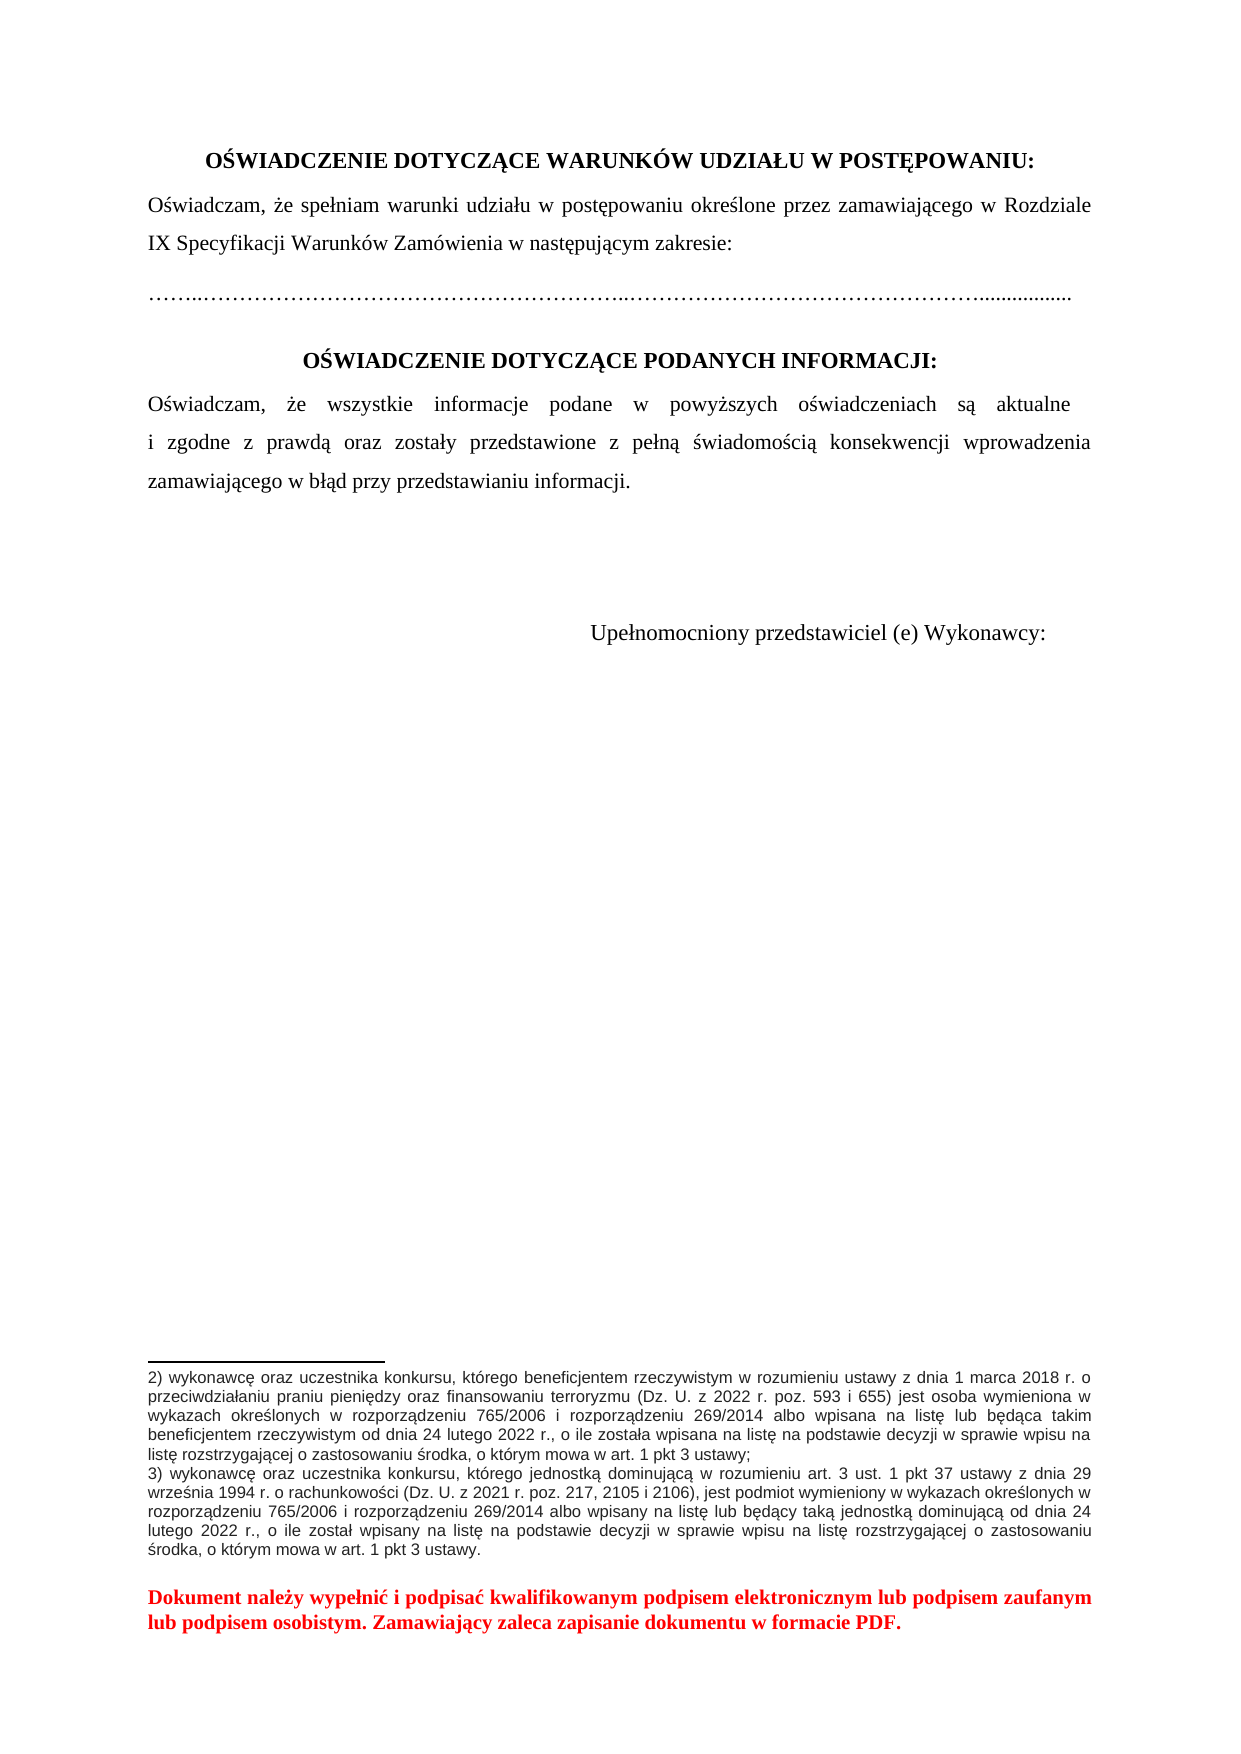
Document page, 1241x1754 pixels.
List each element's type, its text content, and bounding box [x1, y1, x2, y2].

text OŚWIADCZENIE DOTYCZĄCE WARUNKÓW UDZIAŁU W POSTĘPOWANIU: [148, 148, 1093, 174]
text Oświadczam, że wszystkie informacje podane w powyższych oświadczeniach są aktualne i zgodne z prawdą oraz zostały przedstawione z pełną świadomością konsekwencji wprowadzenia zamawiającego w błąd przy przedstawianiu informacji. [148, 391, 1093, 494]
text ……..…………………………………………………..…………………………………………................. [148, 280, 1093, 306]
text Upełnomocniony przedstawiciel (e) Wykonawcy: [148, 619, 1093, 645]
text OŚWIADCZENIE DOTYCZĄCE PODANYCH INFORMACJI: [148, 347, 1093, 373]
text Oświadczam, że spełniam warunki udziału w postępowaniu określone przez zamawiającego w Rozdziale IX Specyfikacji Warunków Zamówienia w następującym zakresie: [148, 192, 1093, 255]
